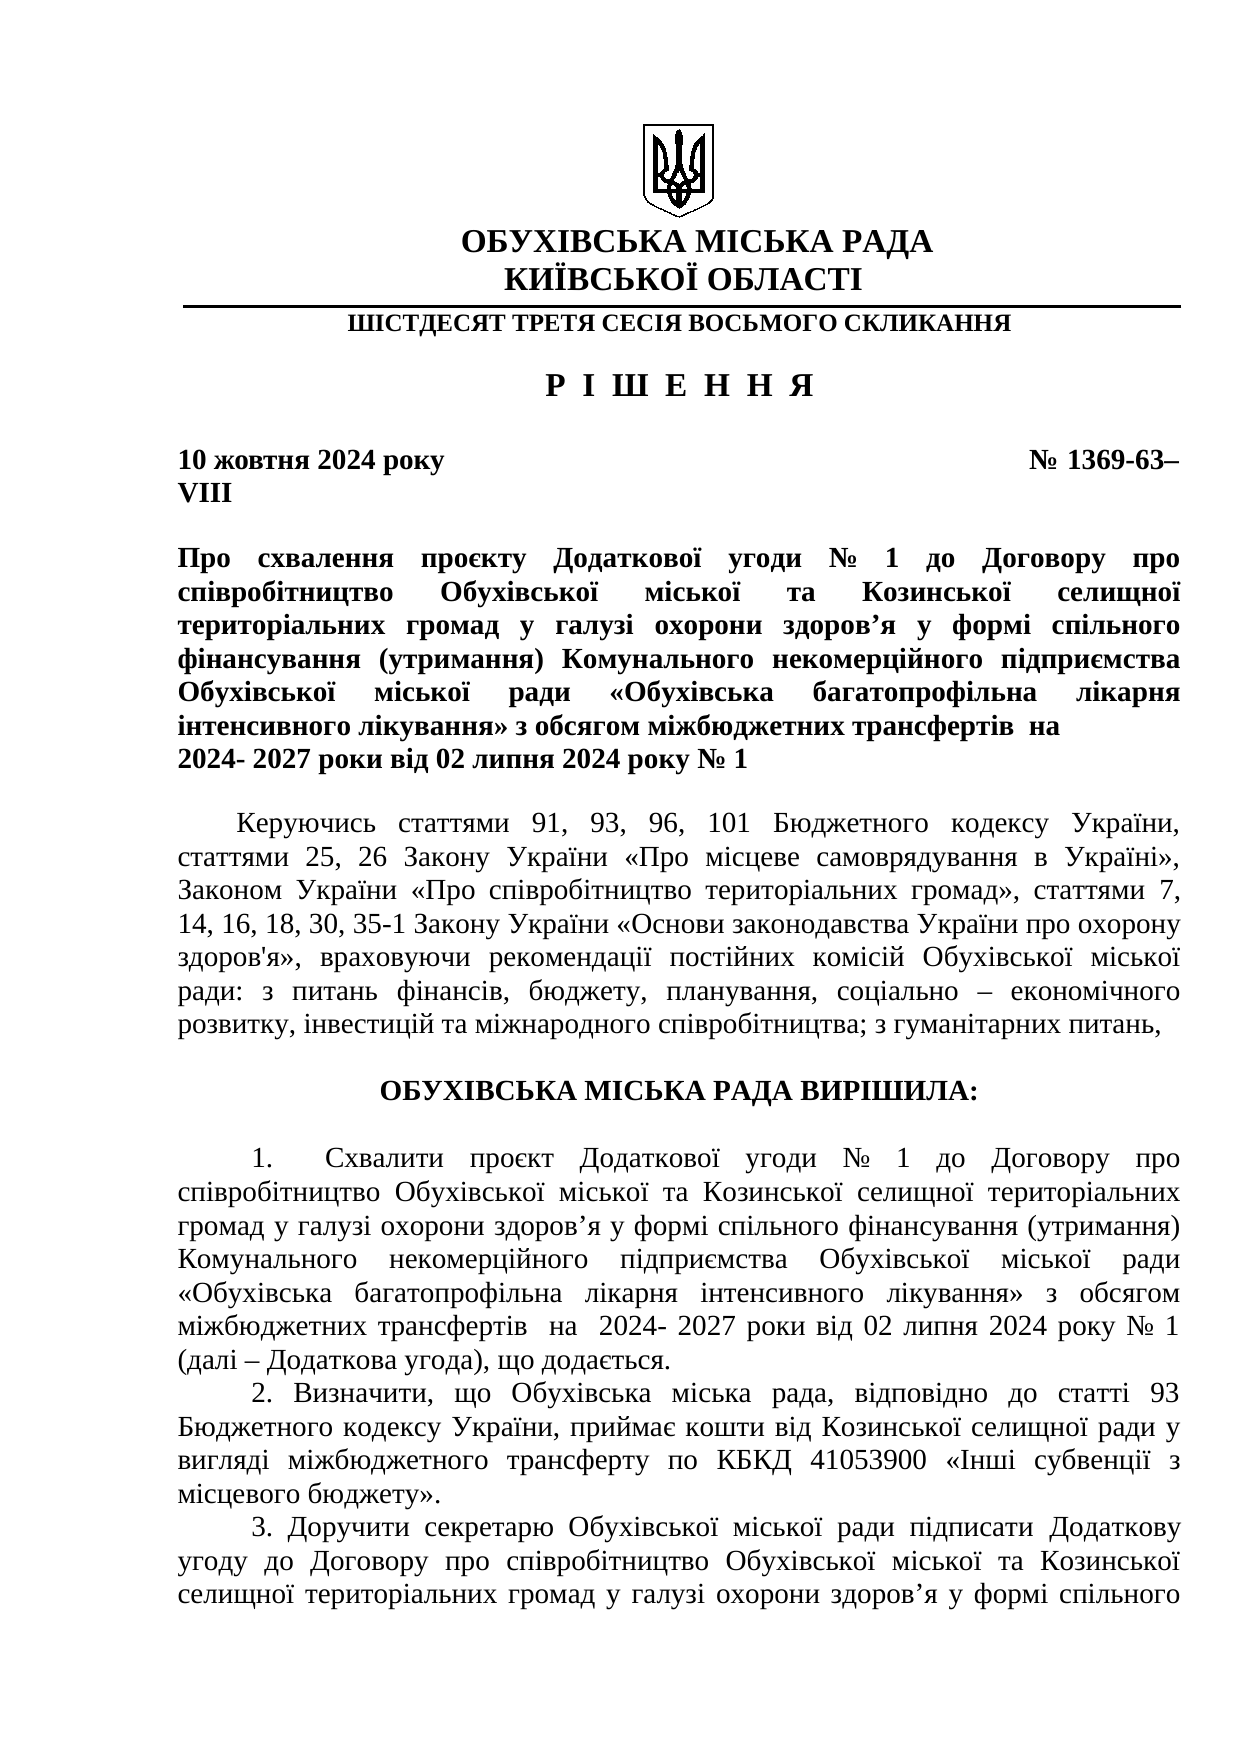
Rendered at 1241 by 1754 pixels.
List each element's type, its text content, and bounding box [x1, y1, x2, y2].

text ОБУХІВСЬКА МІСЬКА РАДА ВИРІШИЛА: [177, 1073, 1181, 1107]
text ОБУХІВСЬКА МІСЬКА РАДА [327, 221, 1181, 259]
text Р І Ш Е Н Н Я [177, 365, 1181, 404]
text 2024- 2027 роки від 02 липня 2024 року № 1 [177, 742, 1181, 775]
text ШІСТДЕСЯТ ТРЕТЯ СЕСІЯ ВОСЬМОГО СКЛИКАННЯ [177, 308, 1181, 337]
text Керуючись статтями 91, 93, 96, 101 Бюджетного кодексу України, статтями 25, 26 Закону України «Про місцеве самоврядування в Україні», Законом України «Про співробітництво територіальних громад», статтями 7, 14, 16, 18, 30, 35-1 Закону України «Основи законодавства України про охорону здоров'я», враховуючи рекомендації постійних комісій Обухівської міської ради: з питань фінансів, бюджету, планування, соціально – економічного розвитку, інвестицій та міжнародного співробітництва; з гуманітарних питань, [177, 805, 1181, 1040]
text 10 жовтня 2024 року № 1369-63– VІІІ [177, 442, 1181, 509]
text КИЇВСЬКОЇ ОБЛАСТІ [177, 259, 1181, 298]
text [177, 1509, 1181, 1610]
text Про схвалення проєкту Додаткової угоди № 1 до Договору про співробітництво Обухівської міської та Козинської селищної територіальних громад у галузі охорони здоров’я у формі спільного фінансування (утримання) Комунального некомерційного підприємства Обухівської міської ради «Обухівська багатопрофільна лікарня інтенсивного лікування» з обсягом міжбюджетних трансфертів на [177, 540, 1181, 742]
text 2. Визначити, що Обухівська міська рада, відповідно до статті 93 Бюджетного кодексу України, приймає кошти від Козинської селищної ради у вигляді міжбюджетного трансферту по КБКД 41053900 «Інші субвенції з місцевого бюджету». [177, 1375, 1181, 1509]
list Схвалити проєкт Додаткової угоди № 1 до Договору про співробітництво Обухівської міської та Козинської селищної територіальних громад у галузі охорони здоров’я у формі спільного фінансування (утримання) Комунального некомерційного підприємства Обухівської міської ради «Обухівська багатопрофільна лікарня інтенсивного лікування» з обсягом міжбюджетних трансфертів на 2024- 2027 роки від 02 липня 2024 року № 1 (далі – Додаткова угода), що додається. [177, 1141, 1181, 1375]
